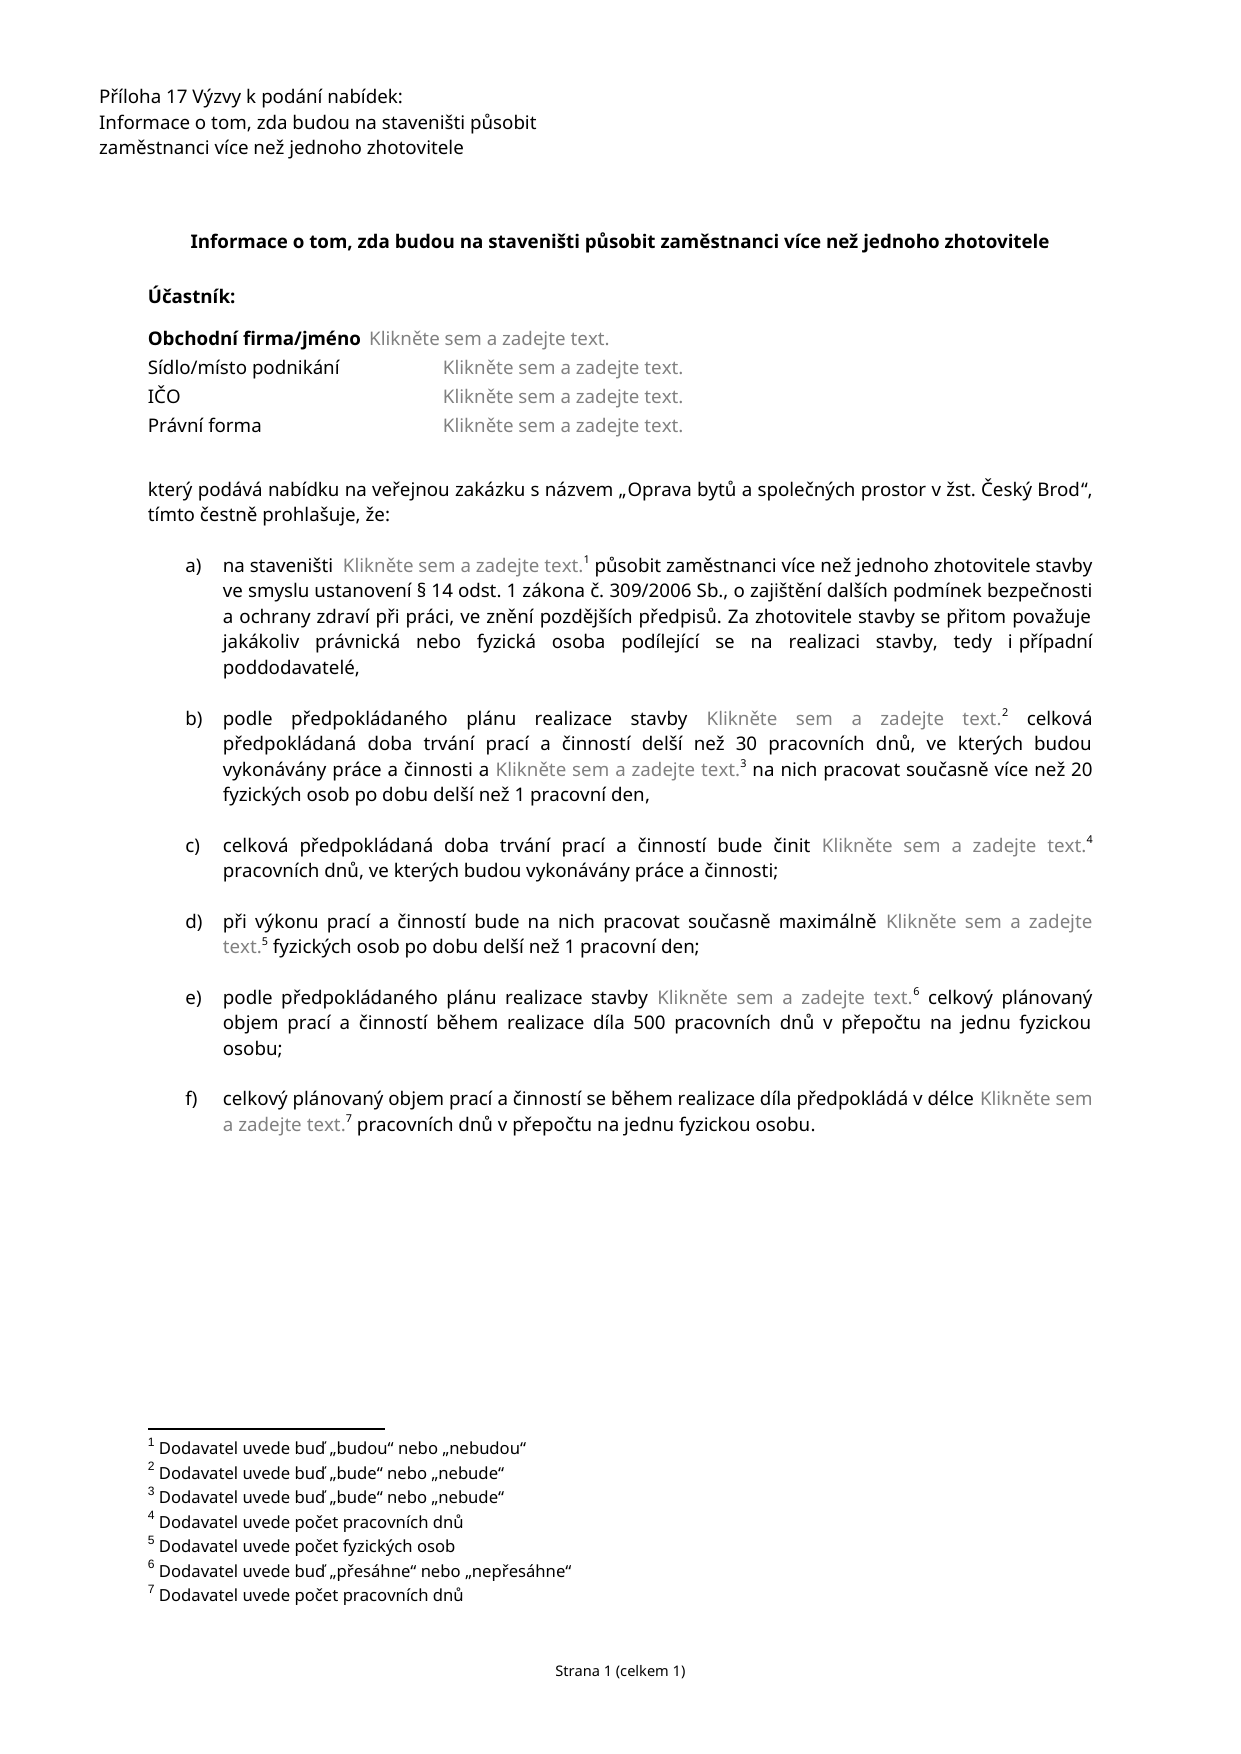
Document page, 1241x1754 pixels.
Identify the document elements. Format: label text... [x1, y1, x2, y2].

list při výkonu prací a činností bude na nich pracovat současně maximálně fyzických osob po dobu delší než 1 pracovní den; [185, 908, 1093, 959]
title Informace o tom, zda budou na staveništi působit zaměstnanci více než jednoho zhotovitele [148, 228, 1093, 254]
text IČO [148, 380, 1093, 409]
text který podává nabídku na veřejnou zakázku s názvem „Oprava bytů a společných prostor v žst. Český Brod“, tímto čestně prohlašuje, že: [148, 476, 1093, 527]
list podle předpokládaného plánu realizace stavby celkový plánovaný objem prací a činností během realizace díla 500 pracovních dnů v přepočtu na jednu fyzickou osobu; [185, 984, 1093, 1061]
text Účastník: [148, 279, 1093, 310]
list podle předpokládaného plánu realizace stavby celková předpokládaná doba trvání prací a činností delší než 30 pracovních dnů, ve kterých budou vykonávány práce a činnosti a na nich pracovat současně více než 20 fyzických osob po dobu delší než 1 pracovní den, [185, 705, 1093, 807]
list celková předpokládaná doba trvání prací a činností bude činit pracovních dnů, ve kterých budou vykonávány práce a činnosti; [185, 832, 1093, 883]
text Právní forma [148, 409, 1093, 438]
text Obchodní firma/jméno [148, 322, 1093, 351]
list celkový plánovaný objem prací a činností se během realizace díla předpokládá v délce pracovních dnů v přepočtu na jednu fyzickou osobu. [185, 1086, 1093, 1137]
list na staveništi působit zaměstnanci více než jednoho zhotovitele stavby ve smyslu ustanovení § 14 odst. 1 zákona č. 309/2006 Sb., o zajištění dalších podmínek bezpečnosti a ochrany zdraví při práci, ve znění pozdějších předpisů. Za zhotovitele stavby se přitom považuje jakákoliv právnická nebo fyzická osoba podílející se na realizaci stavby, tedy i případní poddodavatelé, [185, 552, 1093, 680]
text Sídlo/místo podnikání [148, 351, 1093, 380]
